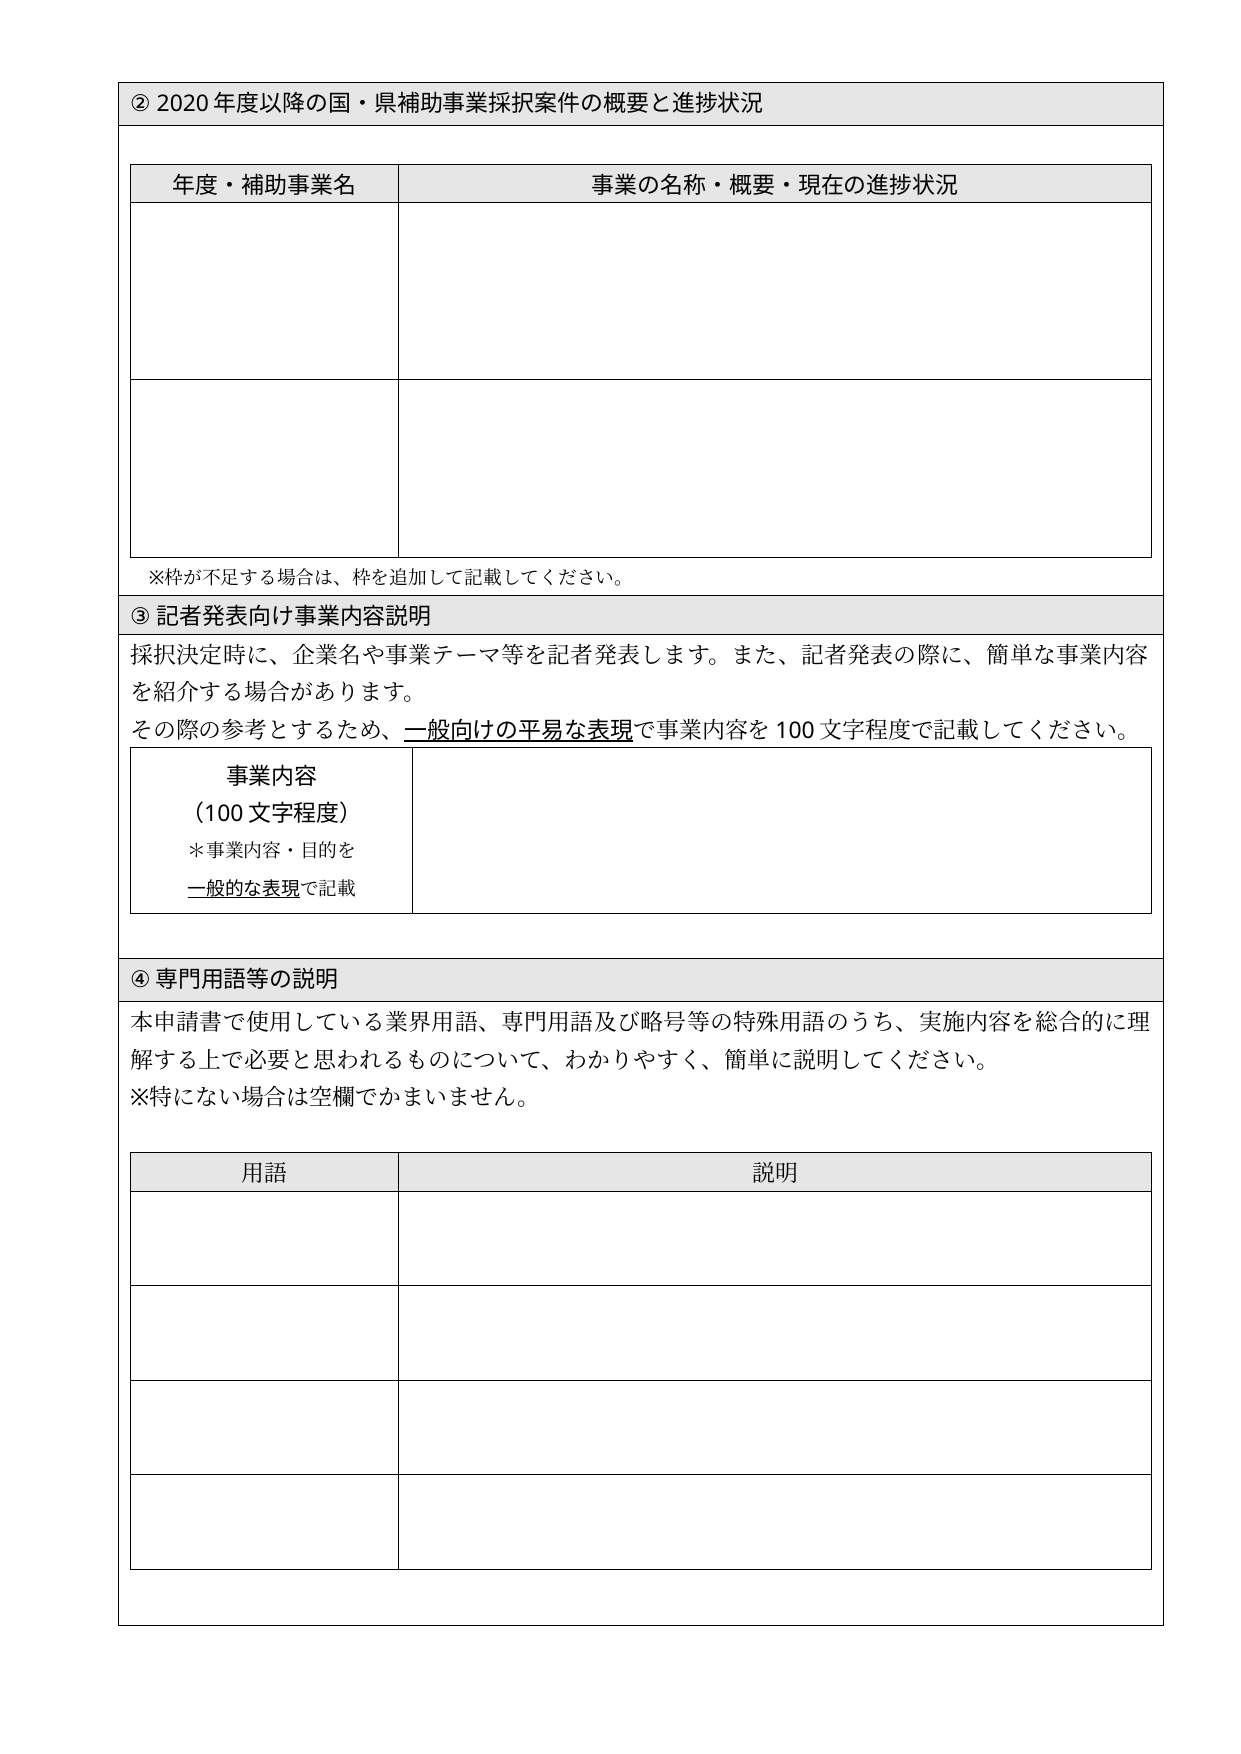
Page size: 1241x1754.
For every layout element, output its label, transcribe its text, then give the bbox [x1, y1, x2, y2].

table_cell ④専門用語等の説明 [119, 959, 1163, 1001]
table_cell ※枠が不足する場合は、枠を追加して記載してください。 [119, 126, 1163, 595]
table_cell ③ 記者発表向け事業内容説明 [119, 596, 1163, 634]
table_cell 採択決定時に、企業名や事業テーマ等を記者発表します。また、記者発表の際に、簡単な事業内容を紹介する場合があります。 その際の参考とするため、一般向けの平易な表現で事業内容を100文字程度で記載してください。 [119, 635, 1163, 958]
table_cell ② 2020年度以降の国・県補助事業採択案件の概要と進捗状況 [119, 83, 1163, 125]
table_cell 本申請書で使用している業界用語、専門用語及び略号等の特殊用語のうち、実施内容を総合的に理解する上で必要と思われるものについて、わかりやすく、簡単に説明してください。 ※特にない場合は空欄でかまいません。 [119, 1002, 1163, 1625]
